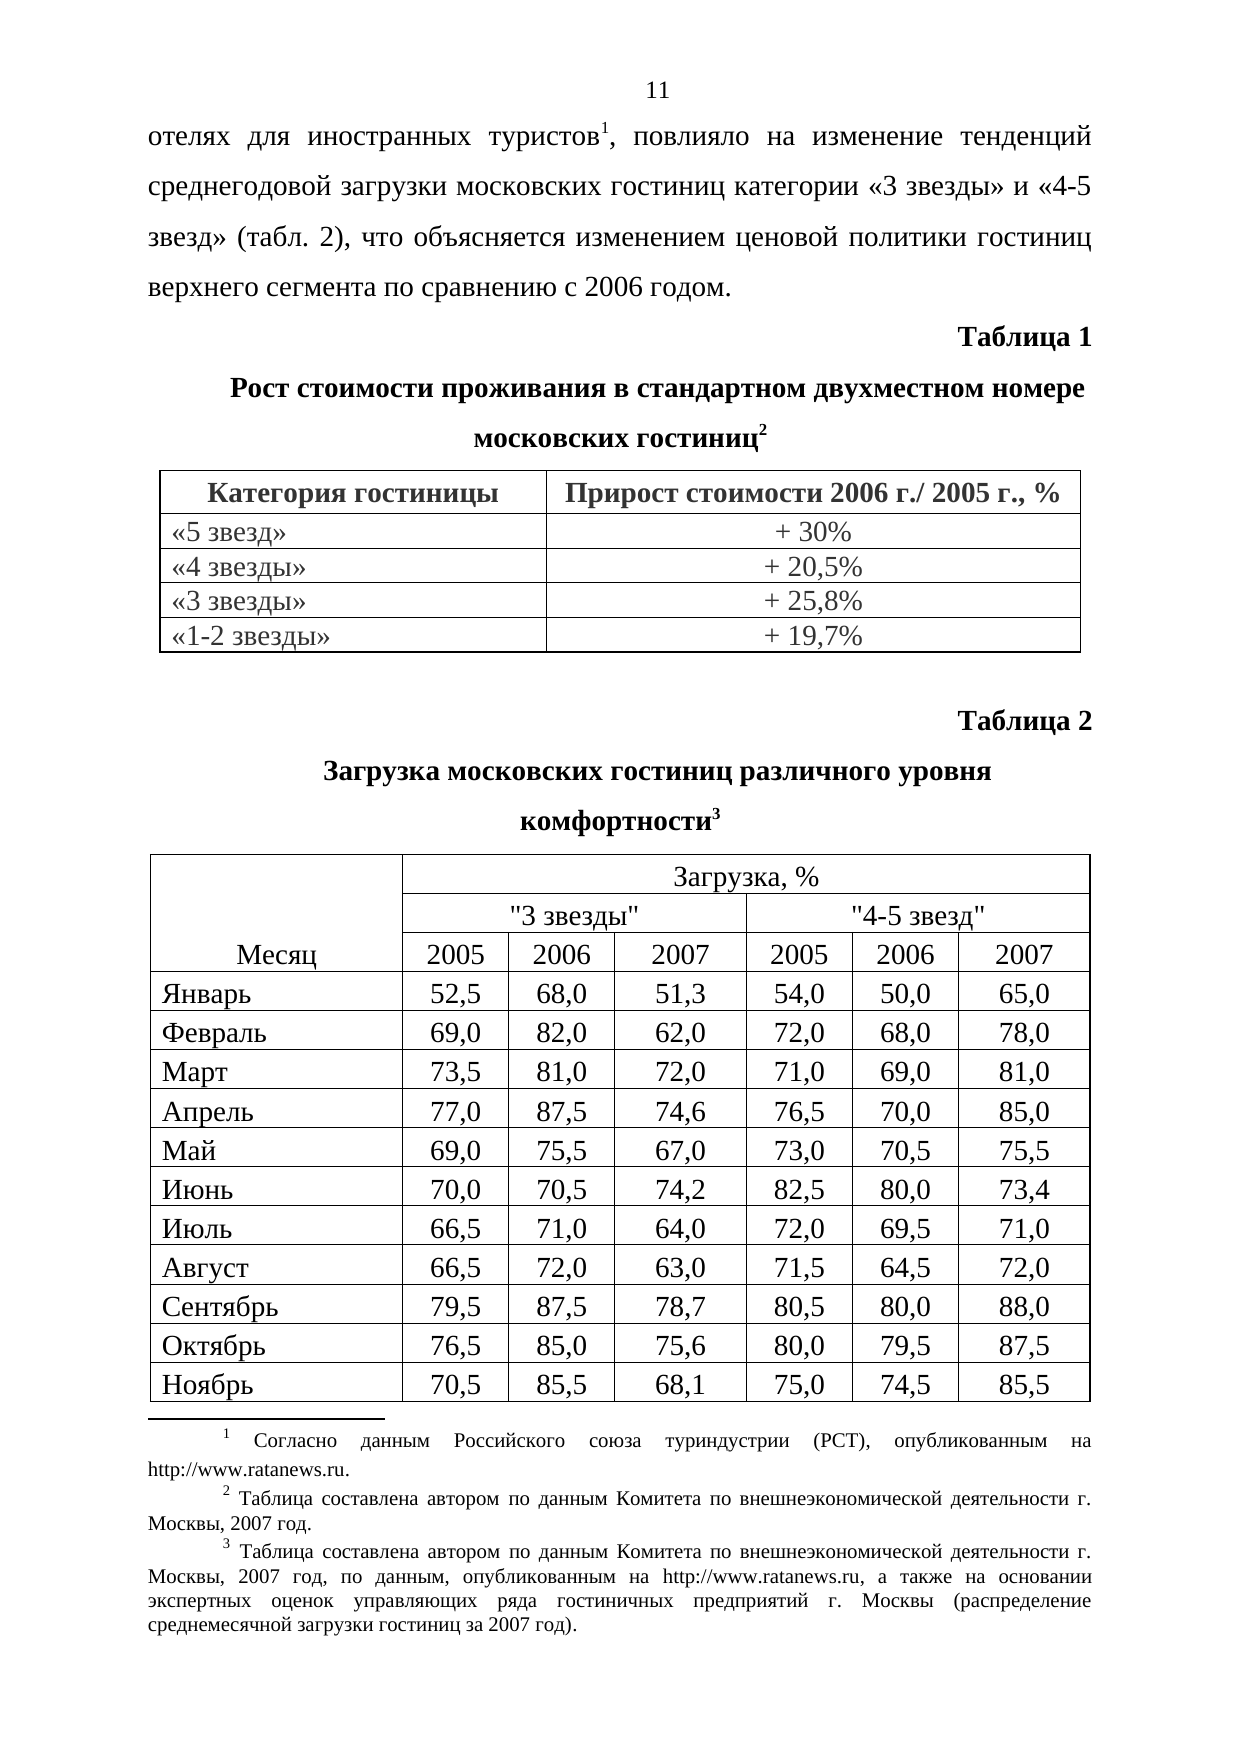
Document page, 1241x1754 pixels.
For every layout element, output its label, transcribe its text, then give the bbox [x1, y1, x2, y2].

table_cell 76,5 [747, 1089, 852, 1127]
table_cell 78,0 [959, 1011, 1089, 1049]
table_cell 2007 [615, 933, 746, 971]
table_cell 2005 [403, 933, 508, 971]
table_cell Март [151, 1050, 402, 1088]
table_cell 71,0 [747, 1050, 852, 1088]
table_cell «4 звезды» [161, 549, 546, 582]
table_header Прирост стоимости ./ ., % [547, 471, 1080, 513]
table_cell 64,0 [615, 1206, 746, 1244]
table_cell Июнь [151, 1167, 402, 1205]
table_cell 68,1 [615, 1363, 746, 1401]
table_cell + 25,8% [547, 583, 1080, 617]
table_cell 75,5 [959, 1128, 1089, 1166]
table_cell + 20,5% [547, 549, 1080, 582]
table_cell 75,5 [509, 1128, 614, 1166]
table_cell 63,0 [615, 1245, 746, 1283]
table_cell Октябрь [151, 1324, 402, 1362]
table_cell Февраль [151, 1011, 402, 1049]
table_header Загрузка, % [403, 855, 1089, 893]
table_cell 72,0 [509, 1245, 614, 1283]
table_cell Август [151, 1245, 402, 1283]
table_cell Ноябрь [151, 1363, 402, 1401]
table_cell + 30% [547, 514, 1080, 548]
table_cell 73,4 [959, 1167, 1089, 1205]
text Таблица 2 [148, 703, 1092, 736]
table_cell 88,0 [959, 1285, 1089, 1322]
table_cell 70,0 [403, 1167, 508, 1205]
table_cell 2006 [509, 933, 614, 971]
table_cell 74,5 [853, 1363, 958, 1401]
table_cell 2006 [853, 933, 958, 971]
table_cell 69,0 [403, 1011, 508, 1049]
table_cell 72,0 [747, 1011, 852, 1049]
table_cell 85,0 [959, 1089, 1089, 1127]
table_cell 52,5 [403, 972, 508, 1010]
table_cell 62,0 [615, 1011, 746, 1049]
table_cell "4-5 звезд" [747, 894, 1089, 932]
table_cell 68,0 [509, 972, 614, 1010]
table_cell 73,0 [747, 1128, 852, 1166]
table_cell 70,5 [853, 1128, 958, 1166]
table_cell «3 звезды» [161, 583, 546, 617]
table_cell Сентябрь [151, 1285, 402, 1322]
table_cell 71,0 [959, 1206, 1089, 1244]
table_cell 69,5 [853, 1206, 958, 1244]
table_cell 72,0 [615, 1050, 746, 1088]
table_cell Май [151, 1128, 402, 1166]
table_cell 51,3 [615, 972, 746, 1010]
table_cell 80,0 [853, 1167, 958, 1205]
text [148, 118, 1092, 303]
table_cell 64,5 [853, 1245, 958, 1283]
table_cell 78,7 [615, 1285, 746, 1322]
text Таблица 1 [148, 319, 1092, 353]
table_cell 54,0 [747, 972, 852, 1010]
table_header Месяц [151, 855, 402, 971]
table_cell 73,5 [403, 1050, 508, 1088]
table_cell 79,5 [853, 1324, 958, 1362]
table_cell Июль [151, 1206, 402, 1244]
table_cell + 19,7% [547, 618, 1080, 651]
table_cell 2007 [959, 933, 1089, 971]
table_cell Январь [151, 972, 402, 1010]
table_cell 85,0 [509, 1324, 614, 1362]
table_cell «1-2 звезды» [161, 618, 546, 651]
table_cell Апрель [151, 1089, 402, 1127]
table_cell 72,0 [959, 1245, 1089, 1283]
table_cell 80,5 [747, 1285, 852, 1322]
table_cell 70,0 [853, 1089, 958, 1127]
table_cell 77,0 [403, 1089, 508, 1127]
table_cell "3 звезды" [403, 894, 746, 932]
table_cell 85,5 [959, 1363, 1089, 1401]
table_cell 81,0 [959, 1050, 1089, 1088]
table_cell 70,5 [403, 1363, 508, 1401]
table_cell 70,5 [509, 1167, 614, 1205]
table_cell 2005 [747, 933, 852, 971]
table_cell 66,5 [403, 1206, 508, 1244]
table_cell 80,0 [747, 1324, 852, 1362]
table_cell 71,5 [747, 1245, 852, 1283]
table_cell 74,6 [615, 1089, 746, 1127]
table_cell 75,6 [615, 1324, 746, 1362]
table_cell 76,5 [403, 1324, 508, 1362]
table_cell 75,0 [747, 1363, 852, 1401]
table_cell 87,5 [509, 1285, 614, 1322]
table_cell 72,0 [747, 1206, 852, 1244]
table_cell «5 звезд» [161, 514, 546, 548]
table_cell 65,0 [959, 972, 1089, 1010]
table_header Категория гостиницы [161, 471, 546, 513]
table_cell 80,0 [853, 1285, 958, 1322]
table_cell 69,0 [853, 1050, 958, 1088]
table_cell 81,0 [509, 1050, 614, 1088]
text Загрузка московских гостиниц различного уровня комфортности [148, 753, 1092, 837]
table_cell 69,0 [403, 1128, 508, 1166]
table_cell 68,0 [853, 1011, 958, 1049]
text Рост стоимости проживания в стандартном двухместном номере московских гостиниц [148, 370, 1092, 453]
table_cell 50,0 [853, 972, 958, 1010]
table_cell 85,5 [509, 1363, 614, 1401]
table_cell 74,2 [615, 1167, 746, 1205]
table_cell 82,5 [747, 1167, 852, 1205]
table_cell 87,5 [959, 1324, 1089, 1362]
table_cell 87,5 [509, 1089, 614, 1127]
table_cell 79,5 [403, 1285, 508, 1322]
table_cell 66,5 [403, 1245, 508, 1283]
table_cell 67,0 [615, 1128, 746, 1166]
table_cell 82,0 [509, 1011, 614, 1049]
table_cell 71,0 [509, 1206, 614, 1244]
